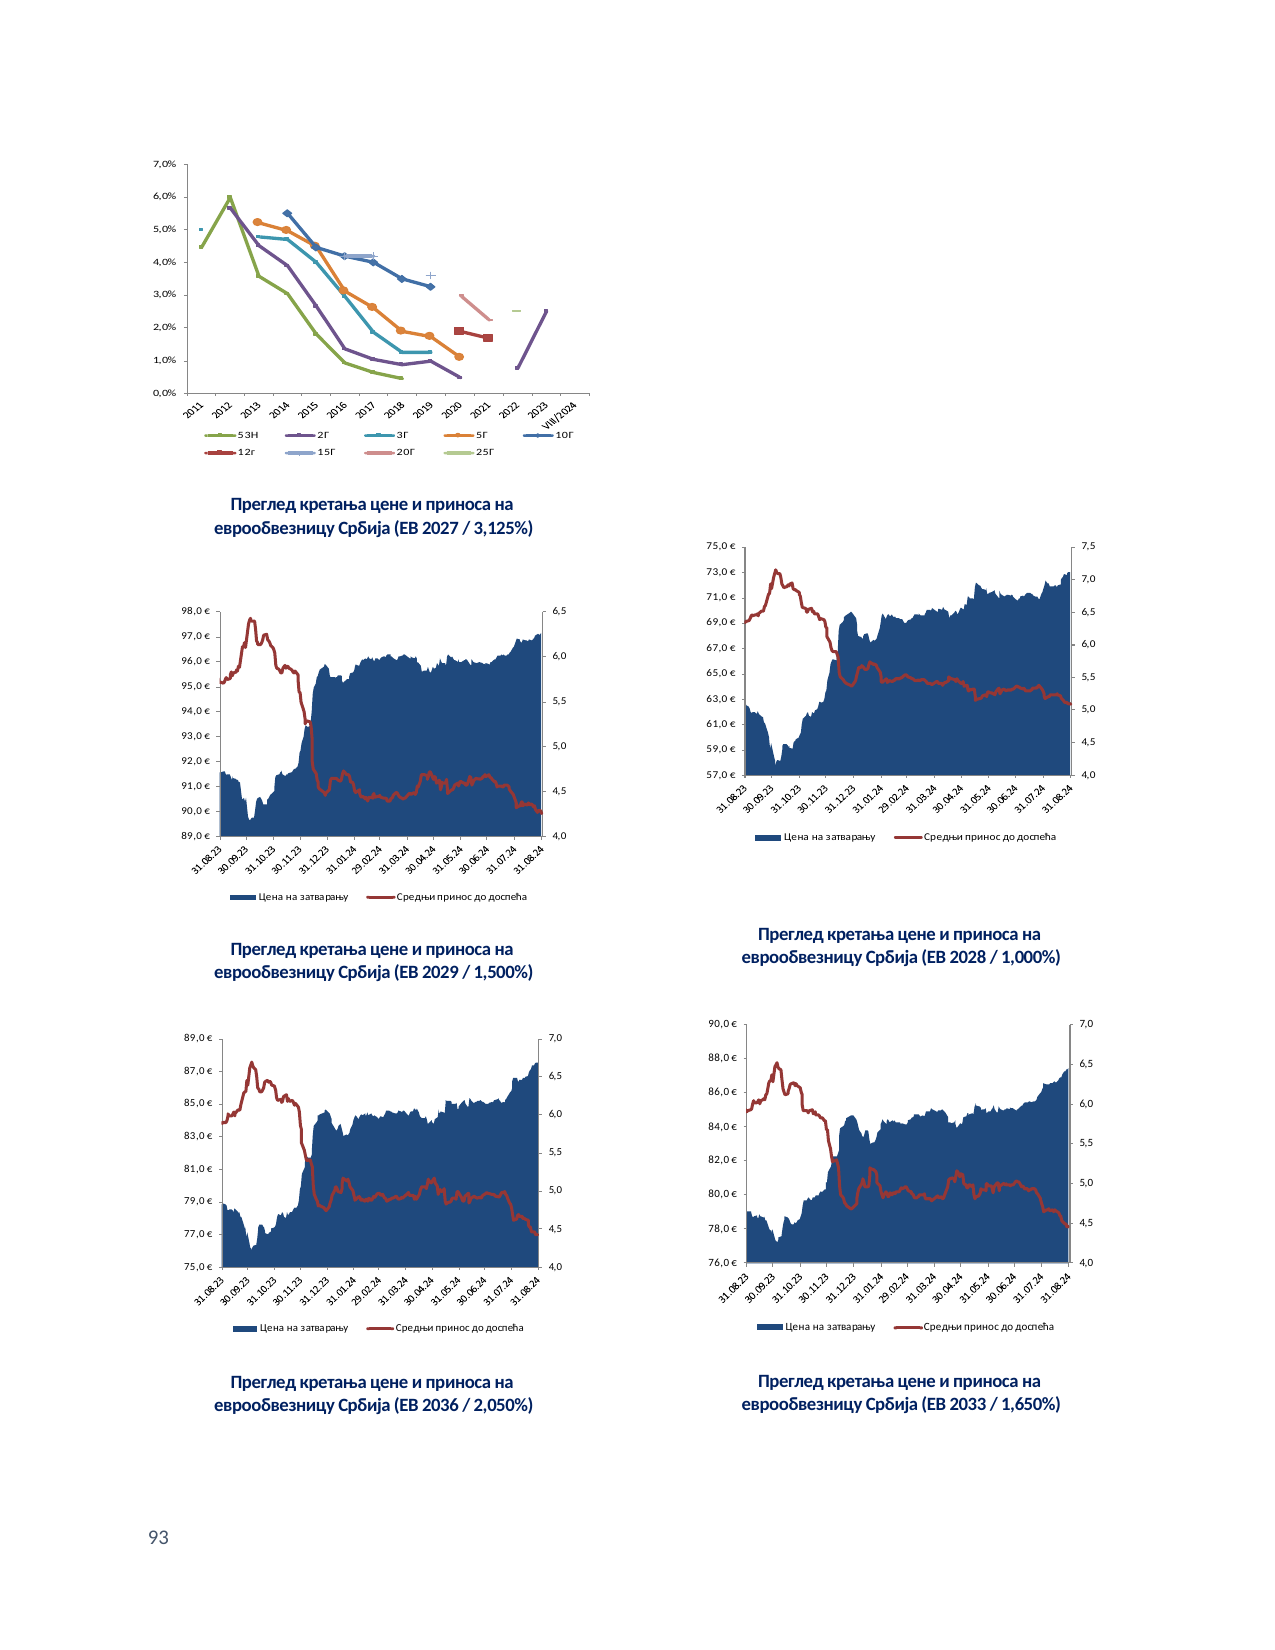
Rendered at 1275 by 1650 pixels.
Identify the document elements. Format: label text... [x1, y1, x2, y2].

text Преглед кретања цене и приноса на еврообвезницу Србија (EB 2028 / 1,000%) [675, 922, 1127, 968]
text Преглед кретања цене и приноса на еврообвезницу Србија (EB 2036 / 2,050%) [148, 1370, 600, 1416]
text Преглед кретања цене и приноса на еврообвезницу Србија (EB 2029 / 1,500%) [148, 938, 600, 983]
text Преглед кретања цене и приноса на еврообвезницу Србија (EB 2027 / 3,125%) [148, 492, 600, 539]
text Преглед кретања цене и приноса на еврообвезницу Србија (EB 2033 / 1,650%) [675, 1369, 1127, 1415]
